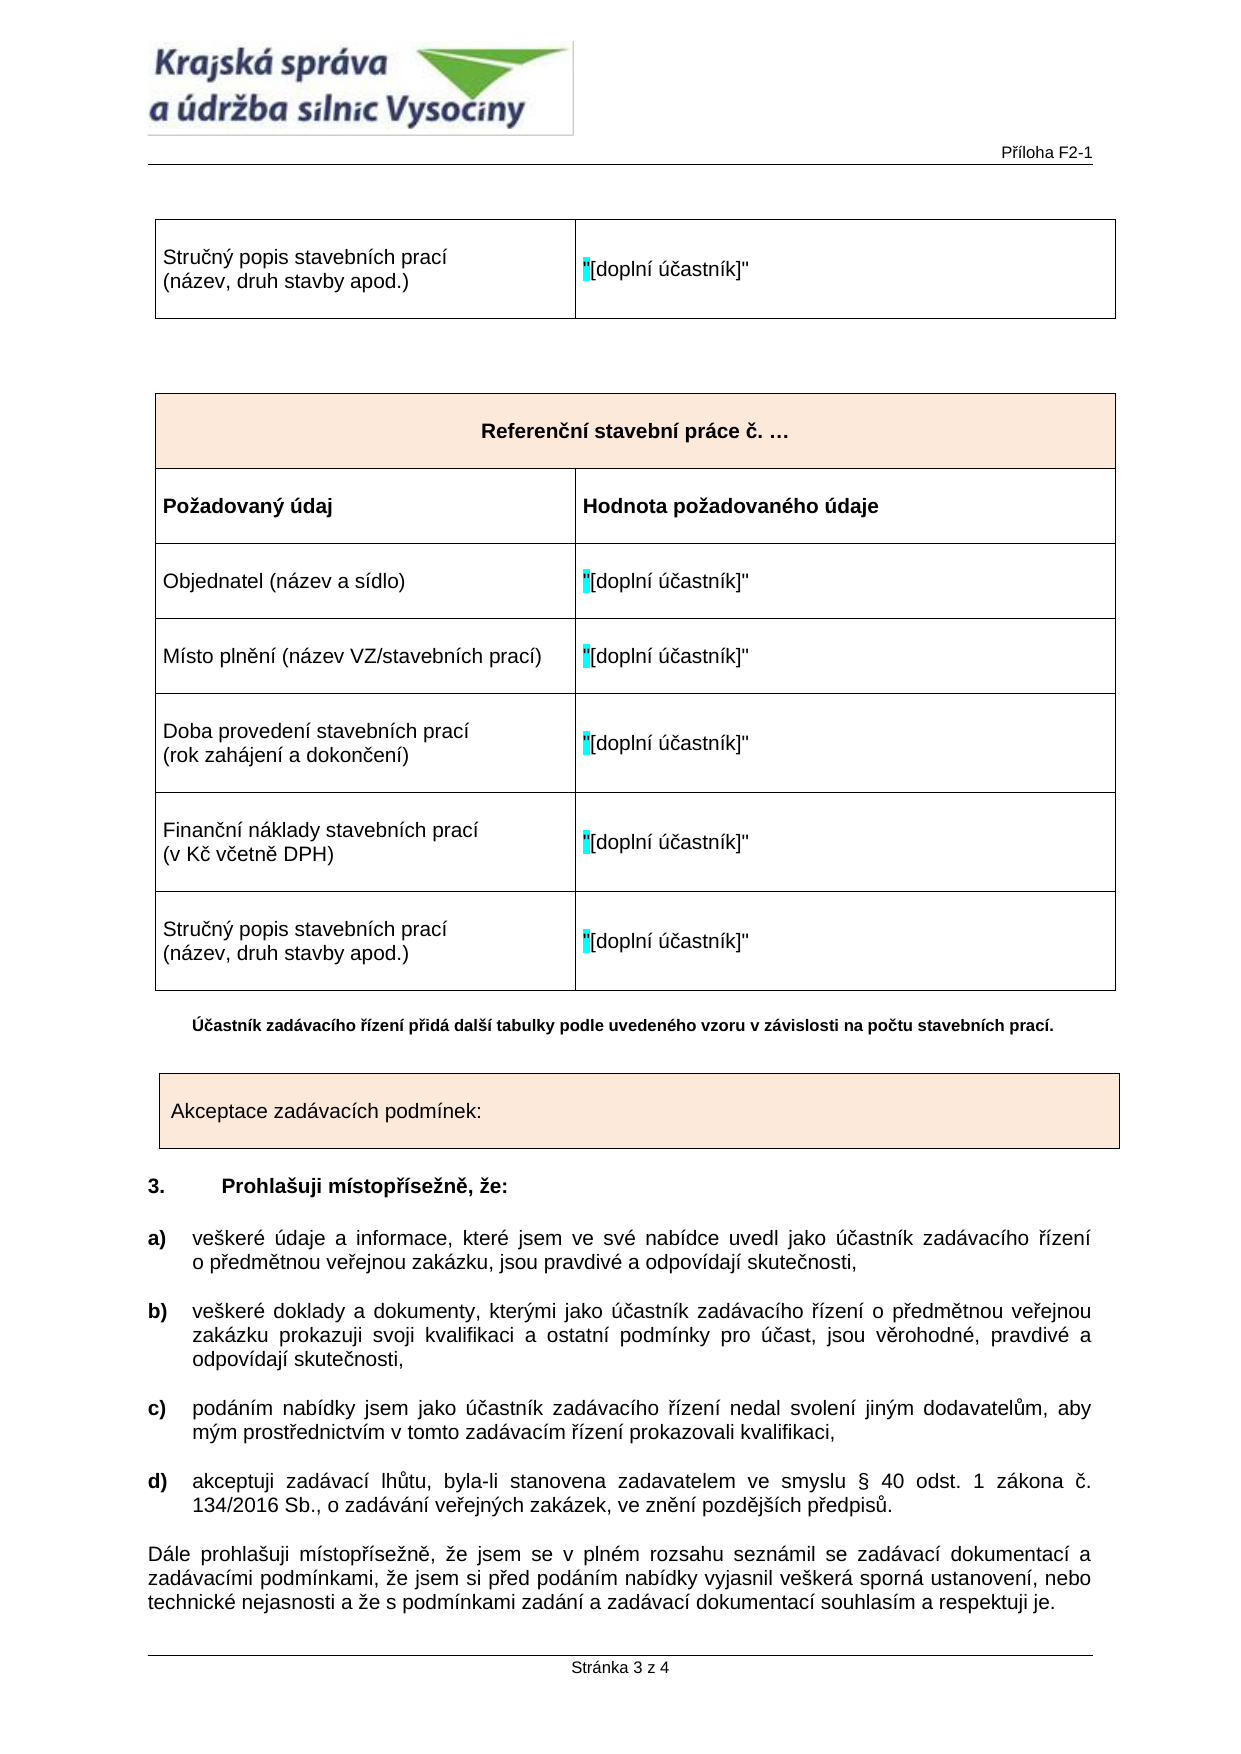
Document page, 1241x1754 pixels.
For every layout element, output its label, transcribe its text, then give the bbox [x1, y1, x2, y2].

table_cell Finanční náklady stavebních prací (v Kč včetně DPH) [156, 793, 575, 891]
table_cell Objednatel (název a sídlo) [156, 544, 575, 618]
list podáním nabídky jsem jako účastník zadávacího řízení nedal svolení jiným dodavatelům, aby mým prostřednictvím v tomto zadávacím řízení prokazovali kvalifikaci, [148, 1396, 1093, 1444]
list Prohlašuji místopřísežně, že: [148, 1174, 1093, 1198]
picture [147, 41, 574, 137]
text Dále prohlašuji místopřísežně, že jsem se v plném rozsahu seznámil se zadávací dokumentací a zadávacími podmínkami, že jsem si před podáním nabídky vyjasnil veškerá sporná ustanovení, nebo technické nejasnosti a že s podmínkami zadání a zadávací dokumentací souhlasím a respektuji je. [148, 1542, 1093, 1614]
table_cell [576, 619, 1115, 693]
table_cell Hodnota požadovaného údaje [576, 469, 1115, 543]
list veškeré údaje a informace, které jsem ve své nabídce uvedl jako účastník zadávacího řízení o předmětnou veřejnou zakázku, jsou pravdivé a odpovídají skutečnosti, [148, 1226, 1093, 1274]
table_cell Doba provedení stavebních prací (rok zahájení a dokončení) [156, 694, 575, 792]
table_cell [576, 793, 1115, 891]
table_header Referenční stavební práce č. … [156, 394, 1115, 468]
table_cell Stručný popis stavebních prací (název, druh stavby apod.) [156, 892, 575, 990]
table_cell [576, 544, 1115, 618]
list Účastník zadávacího řízení přidá další tabulky podle uvedeného vzoru v závislosti na počtu stavebních prací. [192, 1016, 1122, 1035]
table_cell Místo plnění (název VZ/stavebních prací) [156, 619, 575, 693]
list veškeré doklady a dokumenty, kterými jako účastník zadávacího řízení o předmětnou veřejnou zakázku prokazuji svoji kvalifikaci a ostatní podmínky pro účast, jsou věrohodné, pravdivé a odpovídají skutečnosti, [148, 1299, 1093, 1371]
list akceptuji zadávací lhůtu, byla-li stanovena zadavatelem ve smyslu § 40 odst. 1 zákona č. 134/2016 Sb., o zadávání veřejných zakázek, ve znění pozdějších předpisů. [148, 1469, 1093, 1517]
table_header Akceptace zadávacích podmínek: [160, 1074, 1119, 1148]
table_cell [576, 220, 1115, 318]
table_cell [576, 694, 1115, 792]
table_cell Požadovaný údaj [156, 469, 575, 543]
table_cell Stručný popis stavebních prací (název, druh stavby apod.) [156, 220, 575, 318]
table_cell [576, 892, 1115, 990]
